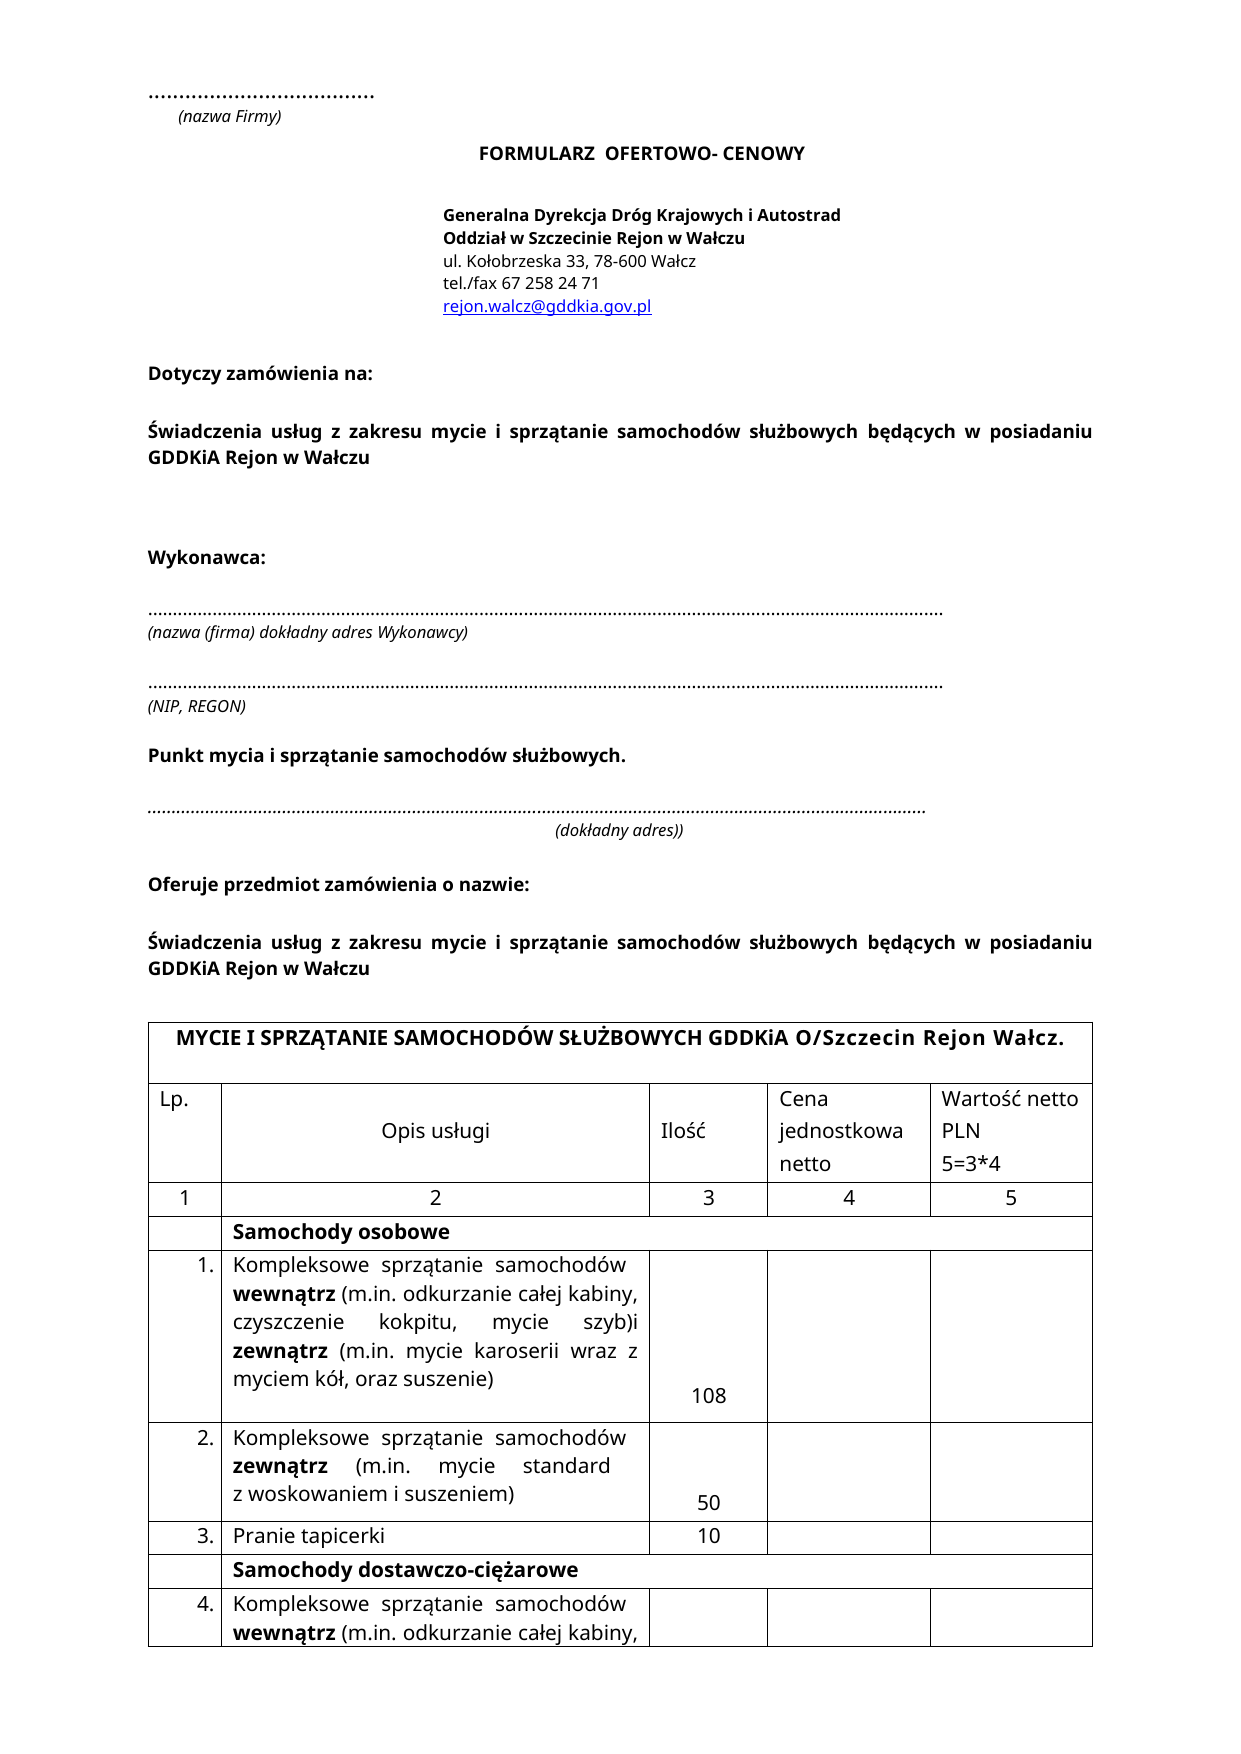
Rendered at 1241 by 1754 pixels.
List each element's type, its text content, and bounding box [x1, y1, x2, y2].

table_cell [931, 1522, 1092, 1554]
table_header MYCIE I SPRZĄTANIE SAMOCHODÓW SŁUŻBOWYCH GDDKiA O/Szczecin Rejon Wałcz. [149, 1023, 1092, 1083]
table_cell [222, 1589, 649, 1646]
text (dokładny adres)) [148, 819, 1093, 842]
text .……………………………………………………………………………………………………………………………………………. [148, 669, 1093, 694]
text .……………………………………………………………………………………………………………………………………………. [148, 595, 1093, 621]
table_cell Opis usługi [222, 1084, 649, 1182]
text rejon.walcz@gddkia.gov.pl [443, 295, 1152, 317]
table_cell [149, 1217, 221, 1249]
text ..................................... [148, 74, 1093, 105]
table_cell Samochody osobowe [222, 1217, 1092, 1249]
text tel./fax 67 258 24 71 [443, 272, 1152, 295]
table_cell [149, 1589, 221, 1646]
table_cell Ilość [650, 1084, 767, 1182]
table_cell 10 [650, 1522, 767, 1554]
table_cell [149, 1251, 221, 1422]
text ul. Kołobrzeska 33, 78-600 Wałcz [443, 249, 1152, 272]
text Generalna Dyrekcja Dróg Krajowych i Autostrad [443, 204, 1152, 227]
table_cell Pranie tapicerki [222, 1522, 649, 1554]
table_cell [768, 1522, 930, 1554]
table_cell 4 [768, 1183, 930, 1216]
text (NIP, REGON) [148, 694, 1093, 717]
text FORMULARZ OFERTOWO- CENOWY [148, 140, 1093, 166]
table_cell 12 [650, 1589, 767, 1646]
text (nazwa Firmy) [148, 105, 1093, 128]
text Oddział w Szczecinie Rejon w Wałczu [443, 227, 1152, 249]
table_cell 3 [650, 1183, 767, 1216]
table_cell [931, 1423, 1092, 1521]
table_cell [768, 1589, 930, 1646]
text Oferuje przedmiot zamówienia o nazwie: [148, 871, 1093, 897]
table_cell 2 [222, 1183, 649, 1216]
table_cell Wartość netto PLN 5=3*4 [931, 1084, 1092, 1182]
text (nazwa (firma) dokładny adres Wykonawcy) [148, 621, 1093, 643]
table_cell [149, 1522, 221, 1554]
text Świadczenia usług z zakresu mycie i sprzątanie samochodów służbowych będących w posiadaniu GDDKiA Rejon w Wałczu [148, 929, 1093, 981]
table_cell Cena jednostkowa netto [768, 1084, 930, 1182]
text Dotyczy zamówienia na: [148, 360, 1093, 386]
table_cell Lp. [149, 1084, 221, 1182]
text ……………………………………………………………………………………………………………………………………………… [148, 793, 1093, 819]
table_cell Samochody dostawczo-ciężarowe [222, 1555, 1092, 1588]
text Wykonawca: [148, 544, 1093, 569]
table_cell 50 [650, 1423, 767, 1521]
table_cell [768, 1251, 930, 1422]
table_cell [149, 1555, 221, 1588]
table_cell [931, 1251, 1092, 1422]
table_cell 1 [149, 1183, 221, 1216]
table_cell Kompleksowe sprzątanie samochodów zewnątrz (m.in. mycie standard z woskowaniem i suszeniem) [222, 1423, 649, 1521]
table_cell [931, 1589, 1092, 1646]
table_cell [149, 1423, 221, 1521]
text Świadczenia usług z zakresu mycie i sprzątanie samochodów służbowych będących w posiadaniu GDDKiA Rejon w Wałczu [148, 418, 1093, 469]
table_cell [768, 1423, 930, 1521]
table_cell 108 [650, 1251, 767, 1422]
text Punkt mycia i sprzątanie samochodów służbowych. [148, 742, 1093, 768]
table_cell 5 [931, 1183, 1092, 1216]
